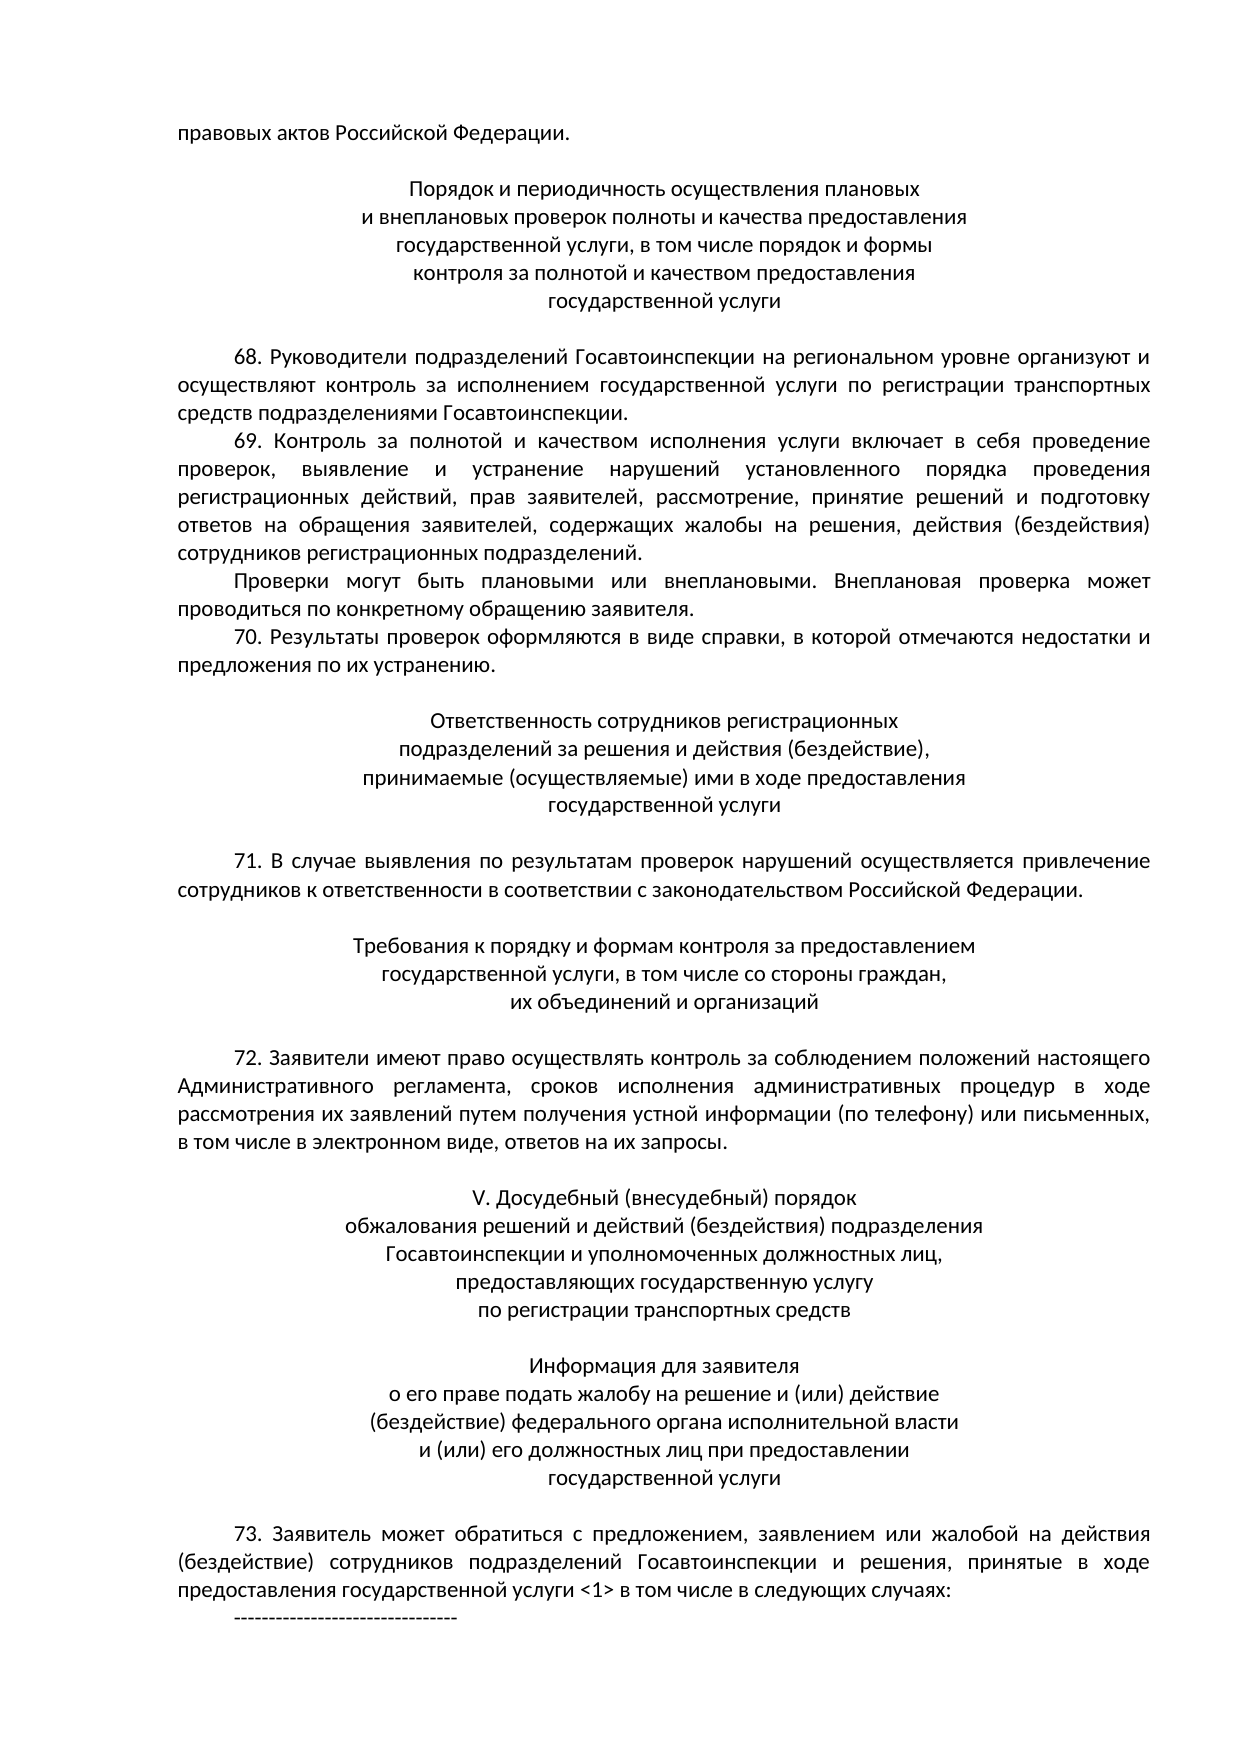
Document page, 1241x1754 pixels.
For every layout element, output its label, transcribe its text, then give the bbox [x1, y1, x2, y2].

text государственной услуги [177, 791, 1152, 819]
text 68. Руководители подразделений Госавтоинспекции на региональном уровне организуют и осуществляют контроль за исполнением государственной услуги по регистрации транспортных средств подразделениями Госавтоинспекции. [177, 342, 1152, 426]
text 73. Заявитель может обратиться с предложением, заявлением или жалобой на действия (бездействие) сотрудников подразделений Госавтоинспекции и решения, принятые в ходе предоставления государственной услуги <1> в том числе в следующих случаях: [177, 1519, 1152, 1603]
text 71. В случае выявления по результатам проверок нарушений осуществляется привлечение сотрудников к ответственности в соответствии с законодательством Российской Федерации. [177, 847, 1152, 903]
text Порядок и периодичность осуществления плановых [177, 174, 1152, 202]
text о его праве подать жалобу на решение и (или) действие [177, 1379, 1152, 1407]
text и внеплановых проверок полноты и качества предоставления [177, 202, 1152, 230]
text Требования к порядку и формам контроля за предоставлением [177, 931, 1152, 959]
text 69. Контроль за полнотой и качеством исполнения услуги включает в себя проведение проверок, выявление и устранение нарушений установленного порядка проведения регистрационных действий, прав заявителей, рассмотрение, принятие решений и подготовку ответов на обращения заявителей, содержащих жалобы на решения, действия (бездействия) сотрудников регистрационных подразделений. [177, 426, 1152, 566]
text V. Досудебный (внесудебный) порядок [177, 1183, 1152, 1211]
text государственной услуги, в том числе со стороны граждан, [177, 959, 1152, 987]
text государственной услуги [177, 286, 1152, 314]
text -------------------------------- [177, 1603, 1152, 1631]
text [177, 118, 1152, 146]
text 72. Заявители имеют право осуществлять контроль за соблюдением положений настоящего Административного регламента, сроков исполнения административных процедур в ходе рассмотрения их заявлений путем получения устной информации (по телефону) или письменных, в том числе в электронном виде, ответов на их запросы. [177, 1043, 1152, 1155]
text контроля за полнотой и качеством предоставления [177, 258, 1152, 286]
text подразделений за решения и действия (бездействие), [177, 734, 1152, 763]
text принимаемые (осуществляемые) ими в ходе предоставления [177, 763, 1152, 791]
text Госавтоинспекции и уполномоченных должностных лиц, [177, 1239, 1152, 1267]
text по регистрации транспортных средств [177, 1295, 1152, 1323]
text и (или) его должностных лиц при предоставлении [177, 1435, 1152, 1463]
text (бездействие) федерального органа исполнительной власти [177, 1407, 1152, 1435]
text обжалования решений и действий (бездействия) подразделения [177, 1211, 1152, 1239]
text Проверки могут быть плановыми или внеплановыми. Внеплановая проверка может проводиться по конкретному обращению заявителя. [177, 566, 1152, 622]
text Ответственность сотрудников регистрационных [177, 707, 1152, 734]
text 70. Результаты проверок оформляются в виде справки, в которой отмечаются недостатки и предложения по их устранению. [177, 622, 1152, 678]
text предоставляющих государственную услугу [177, 1267, 1152, 1295]
text государственной услуги, в том числе порядок и формы [177, 230, 1152, 258]
text Информация для заявителя [177, 1351, 1152, 1379]
text государственной услуги [177, 1463, 1152, 1491]
text их объединений и организаций [177, 987, 1152, 1015]
